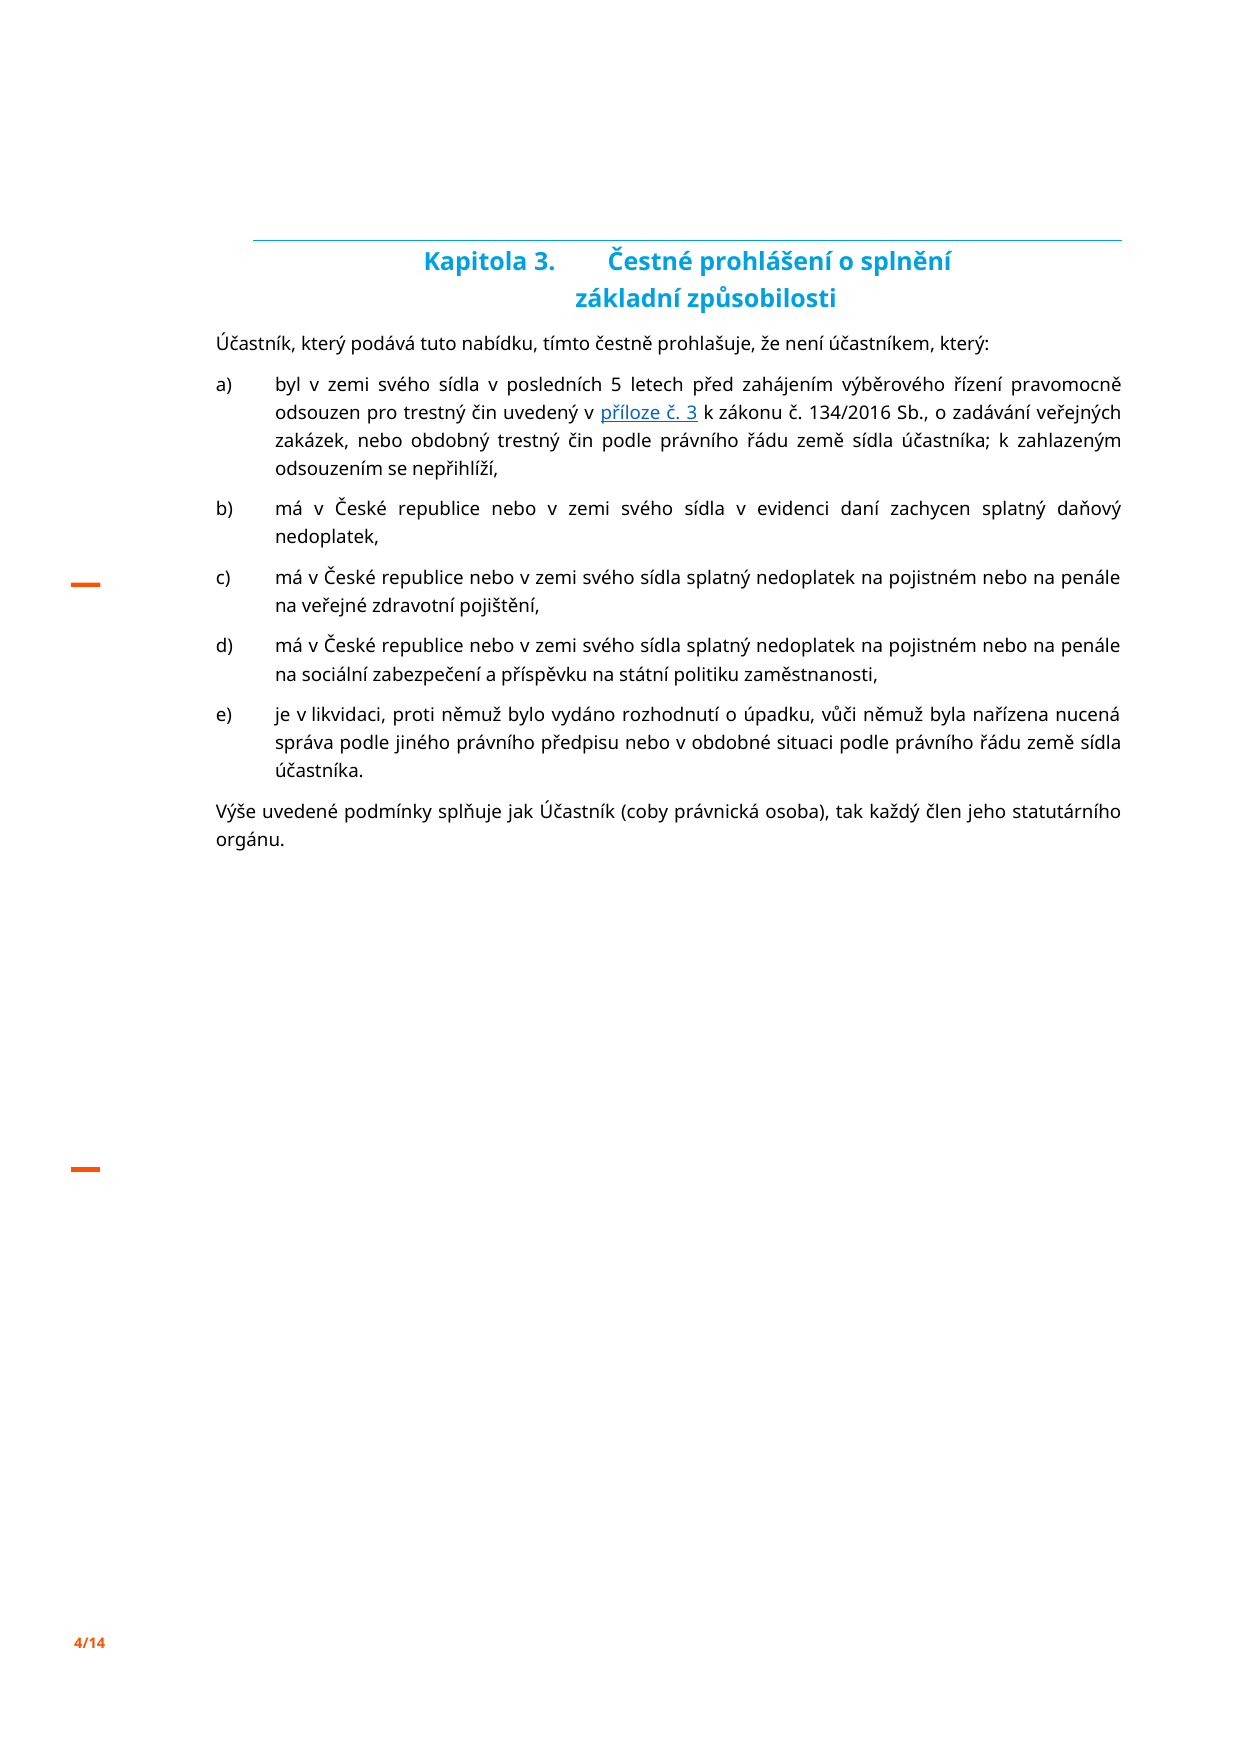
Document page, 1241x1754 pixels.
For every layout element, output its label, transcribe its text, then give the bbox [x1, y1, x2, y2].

subtitle Čestné prohlášení o splnění základní způsobilosti [253, 241, 1122, 315]
text má v České republice nebo v zemi svého sídla v evidenci daní zachycen splatný daňový nedoplatek, [216, 496, 1122, 549]
text Účastník, který podává tuto nabídku, tímto čestně prohlašuje, že není účastníkem, který: [216, 331, 1122, 356]
text je v likvidaci, proti němuž bylo vydáno rozhodnutí o úpadku, vůči němuž byla nařízena nucená správa podle jiného právního předpisu nebo v obdobné situaci podle právního řádu země sídla účastníka. [216, 701, 1122, 783]
text má v České republice nebo v zemi svého sídla splatný nedoplatek na pojistném nebo na penále na sociální zabezpečení a příspěvku na státní politiku zaměstnanosti, [216, 633, 1122, 686]
text Výše uvedené podmínky splňuje jak Účastník (coby právnická osoba), tak každý člen jeho statutárního orgánu. [216, 798, 1122, 851]
text byl v zemi svého sídla v posledních 5 letech před zahájením výběrového řízení pravomocně odsouzen pro trestný čin uvedený v příloze č. 3 k zákonu č. 134/2016 Sb., o zadávání veřejných zakázek, nebo obdobný trestný čin podle právního řádu země sídla účastníka; k zahlazeným odsouzením se nepřihlíží, [216, 371, 1122, 481]
text má v České republice nebo v zemi svého sídla splatný nedoplatek na pojistném nebo na penále na veřejné zdravotní pojištění, [216, 564, 1122, 618]
